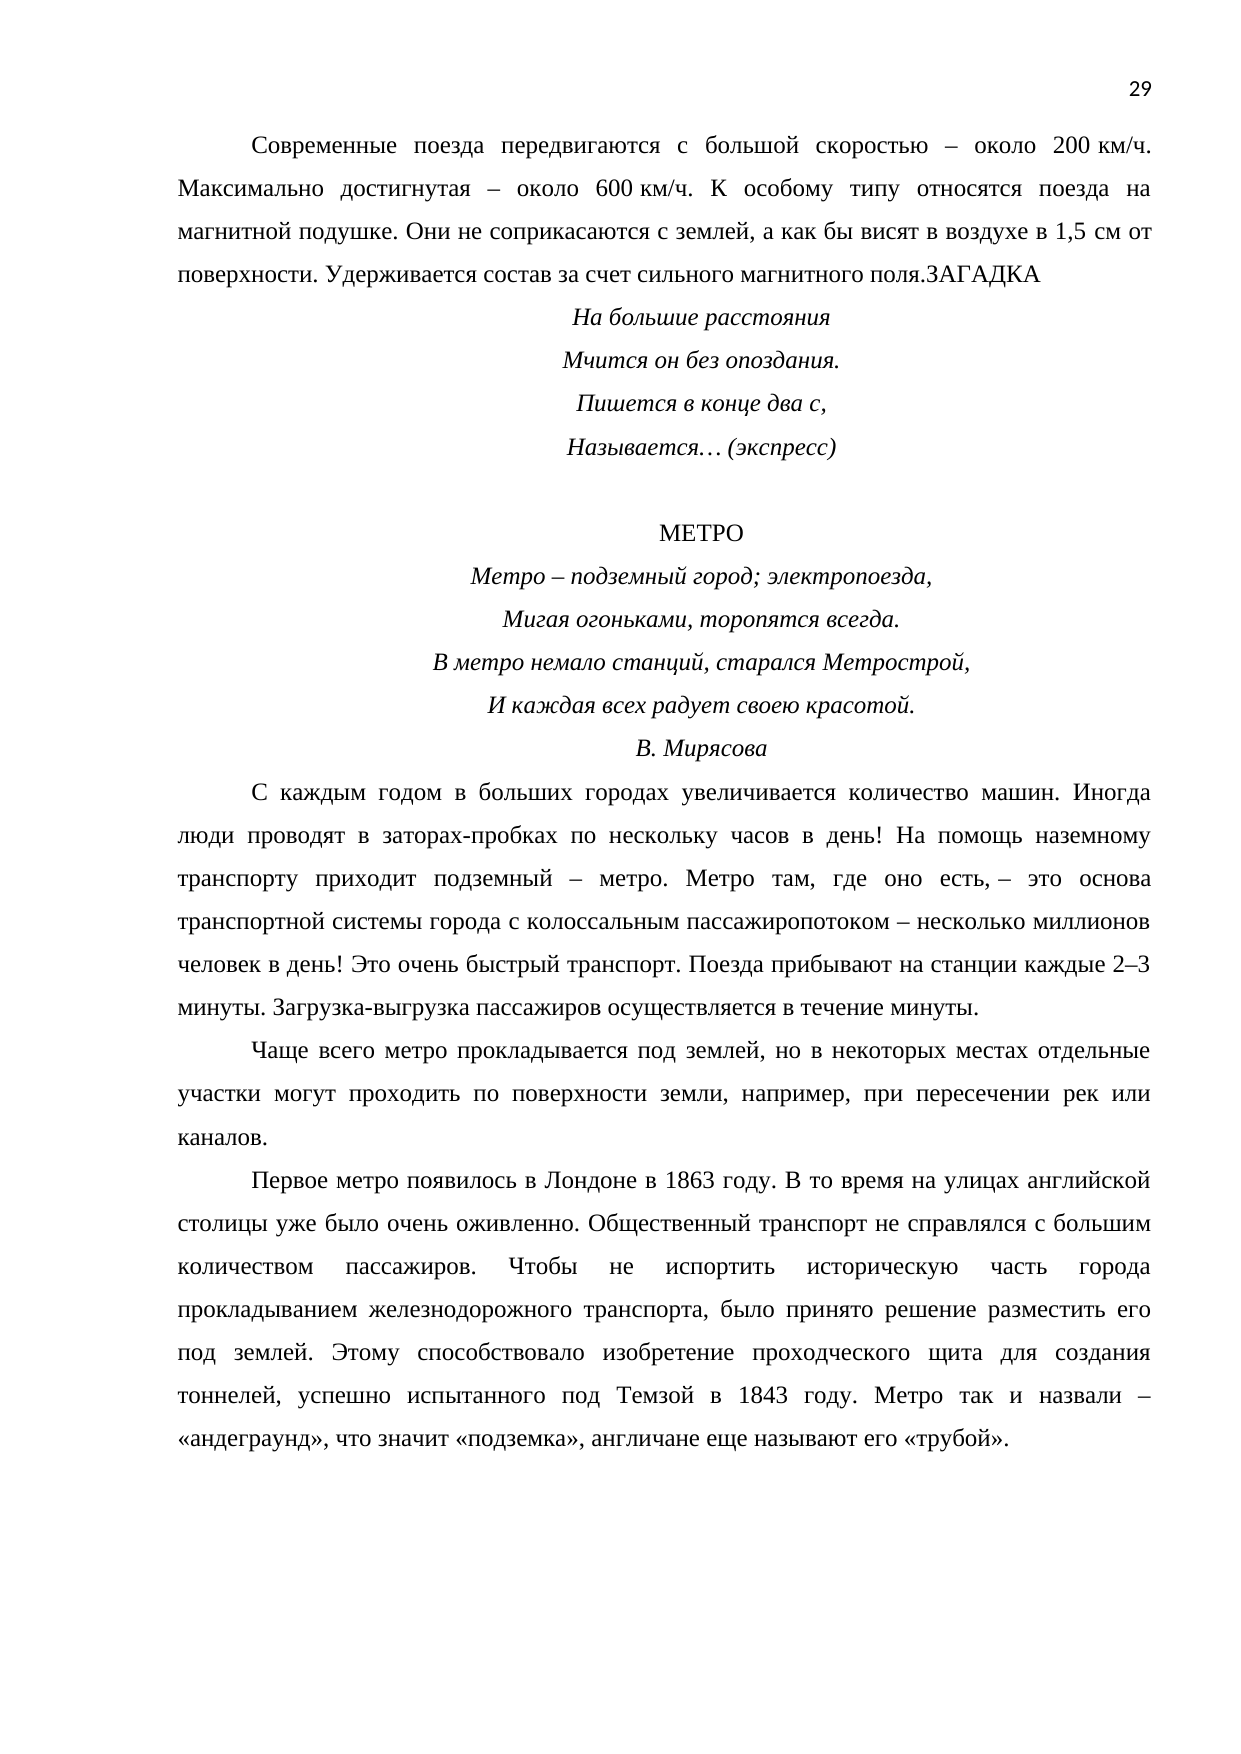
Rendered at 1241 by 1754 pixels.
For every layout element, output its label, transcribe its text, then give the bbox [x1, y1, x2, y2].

text Пишется в конце два с, [177, 388, 1152, 417]
text С каждым годом в больших городах увеличивается количество машин. Иногда люди проводят в заторах-пробках по нескольку часов в день! На помощь наземному транспорту приходит подземный – метро. Метро там, где оно есть, – это основа транспортной системы города с колоссальным пассажиропотоком – несколько миллионов человек в день! Это очень быстрый транспорт. Поезда прибывают на станции каждые 2–3 минуты. Загрузка-выгрузка пассажиров осуществляется в течение минуты. [177, 777, 1152, 1021]
text Метро – подземный город; электропоезда, [177, 561, 1152, 590]
text Современные поезда передвигаются с большой скоростью – около 200 км/ч. Максимально достигнутая – около 600 км/ч. К особому типу относятся поезда на магнитной подушке. Они не соприкасаются с землей, а как бы висят в воздухе в 1,5 см от поверхности. Удерживается состав за счет сильного магнитного поля.ЗАГАДКА [177, 130, 1152, 288]
text МЕТРО [177, 518, 1152, 547]
text На большие расстояния [177, 302, 1152, 331]
text В. Мирясова [177, 733, 1152, 762]
text Мчится он без опоздания. [177, 345, 1152, 374]
text Первое метро появилось в Лондоне в 1863 году. В то время на улицах английской столицы уже было очень оживленно. Общественный транспорт не справлялся с большим количеством пассажиров. Чтобы не испортить историческую часть города прокладыванием железнодорожного транспорта, было принято решение разместить его под землей. Этому способствовало изобретение проходческого щита для создания тоннелей, успешно испытанного под Темзой в 1843 году. Метро так и назвали – «андеграунд», что значит «подземка», англичане еще называют его «трубой». [177, 1165, 1152, 1452]
text В метро немало станций, старался Метрострой, [177, 647, 1152, 676]
text Чаще всего метро прокладывается под землей, но в некоторых местах отдельные участки могут проходить по поверхности земли, например, при пересечении рек или каналов. [177, 1035, 1152, 1150]
text Называется… (экспресс) [177, 432, 1152, 460]
text Мигая огоньками, торопятся всегда. [177, 604, 1152, 633]
text И каждая всех радует своею красотой. [177, 690, 1152, 719]
